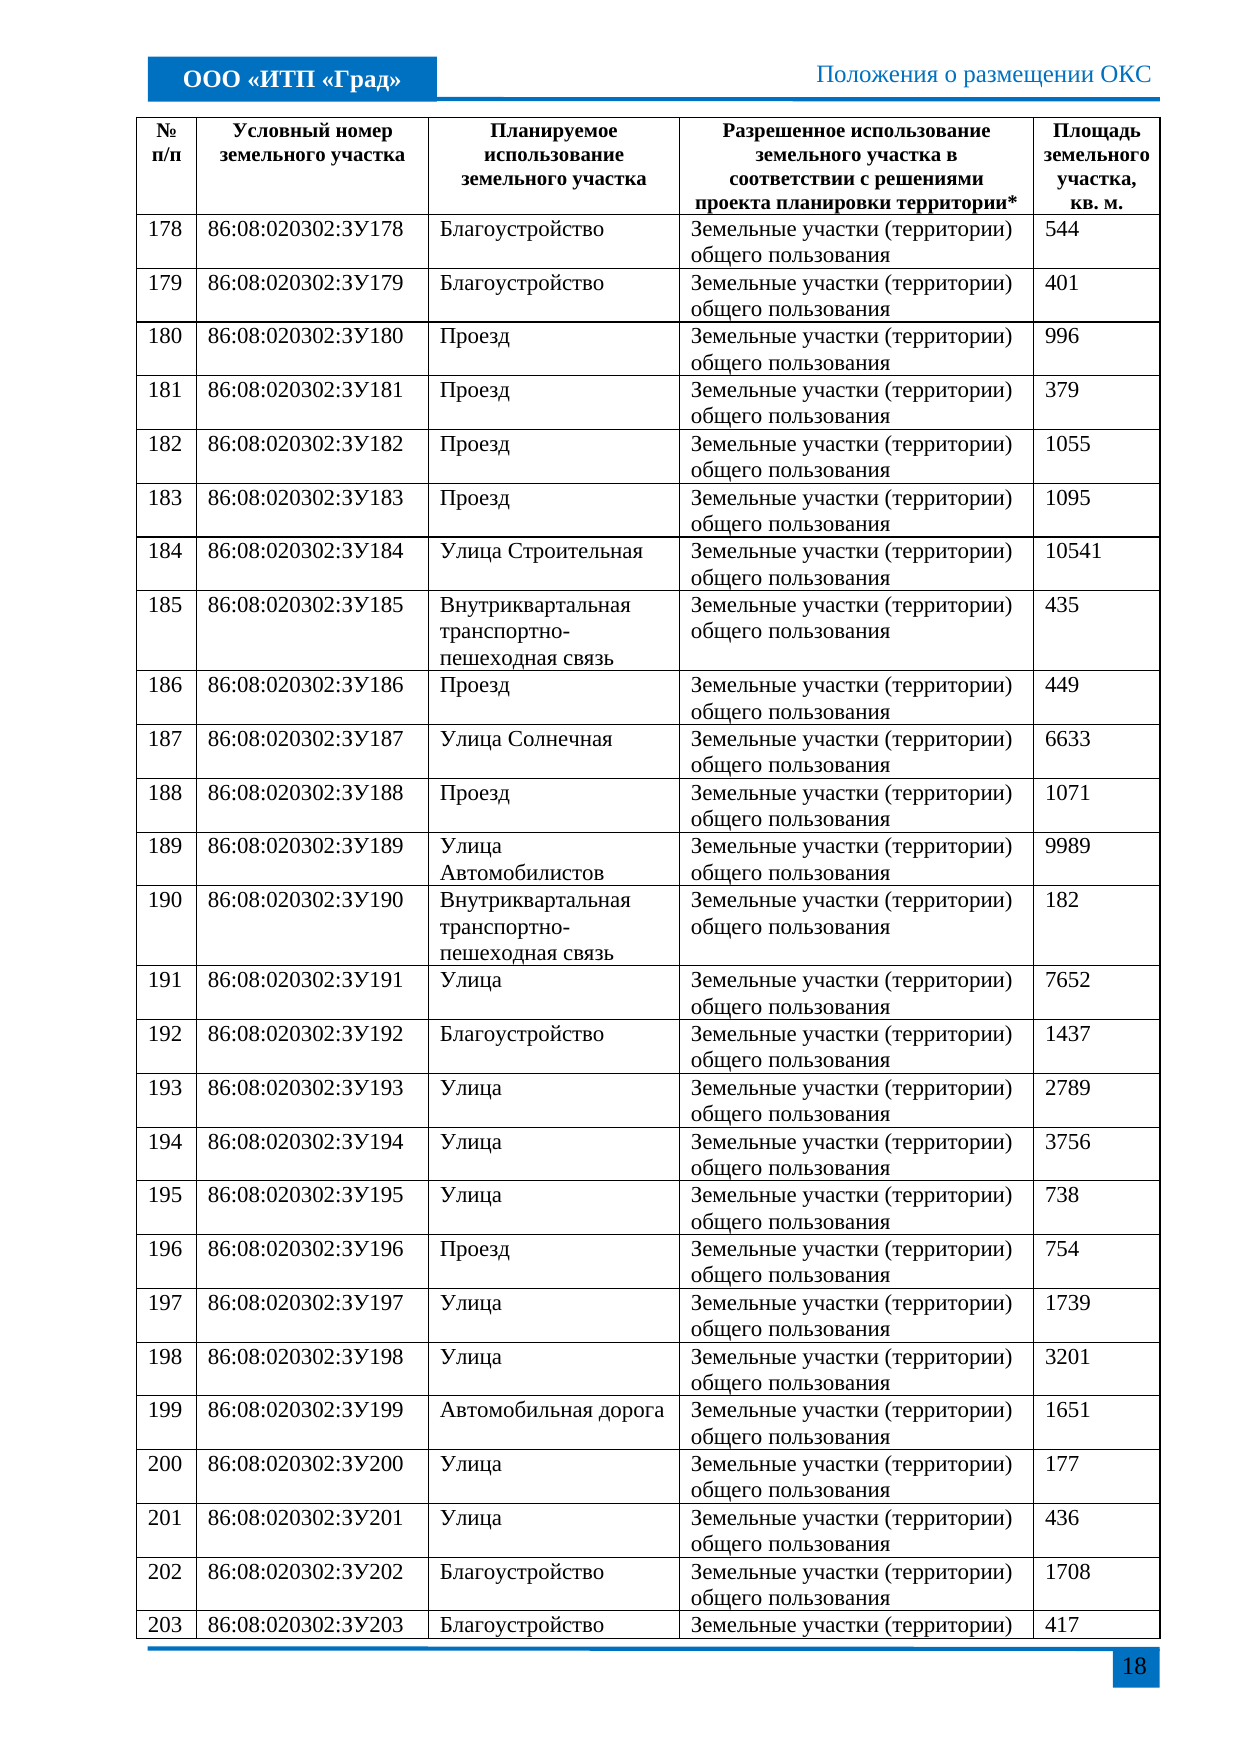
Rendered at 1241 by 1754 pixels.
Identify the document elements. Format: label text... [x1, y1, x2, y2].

table_cell 436 [1034, 1504, 1159, 1557]
table_cell Улица Солнечная [429, 725, 679, 778]
table_cell 86:08:020302:ЗУ181 [197, 376, 428, 429]
table_cell Проезд [429, 430, 679, 483]
table_cell 178 [137, 215, 196, 268]
table_cell Земельные участки (территории) общего пользования [680, 1020, 1033, 1073]
table_cell Земельные участки (территории) общего пользования [680, 269, 1033, 321]
table_cell Проезд [429, 323, 679, 375]
table_header Планируемое использование земельного участка [429, 118, 679, 214]
table_cell 379 [1034, 376, 1159, 429]
table_cell 86:08:020302:ЗУ202 [197, 1558, 428, 1610]
table_cell Проезд [429, 376, 679, 429]
table_cell 182 [137, 430, 196, 483]
table_cell Земельные участки (территории) общего пользования [680, 1128, 1033, 1180]
table_cell Земельные участки (территории) общего пользования [680, 1611, 1033, 1638]
table_header Площадь земельного участка, кв. м. [1034, 118, 1159, 214]
table_cell 197 [137, 1289, 196, 1342]
table_cell 195 [137, 1181, 196, 1234]
table_cell Земельные участки (территории) общего пользования [680, 1074, 1033, 1127]
table_cell 86:08:020302:ЗУ186 [197, 671, 428, 724]
table_cell Земельные участки (территории) общего пользования [680, 725, 1033, 778]
table_cell 179 [137, 269, 196, 321]
table_cell 183 [137, 484, 196, 536]
table_cell 202 [137, 1558, 196, 1610]
table_cell 9989 [1034, 833, 1159, 885]
table_cell 184 [137, 538, 196, 590]
table_cell Улица [429, 1074, 679, 1127]
table_cell 86:08:020302:ЗУ198 [197, 1343, 428, 1395]
table_cell Земельные участки (территории) общего пользования [680, 323, 1033, 375]
table_cell Проезд [429, 671, 679, 724]
table_cell 187 [137, 725, 196, 778]
table_header Разрешенное использование земельного участка в соответствии с решениями проекта планировки территории* [680, 118, 1033, 214]
table_cell 86:08:020302:ЗУ203 [197, 1611, 428, 1638]
table_cell Проезд [429, 484, 679, 536]
table_cell Улица [429, 1128, 679, 1180]
table_cell 86:08:020302:ЗУ180 [197, 323, 428, 375]
table_cell 1651 [1034, 1396, 1159, 1449]
table_cell Улица Строительная [429, 538, 679, 590]
table_cell 186 [137, 671, 196, 724]
table_cell 181 [137, 376, 196, 429]
table_cell 1437 [1034, 1020, 1159, 1073]
table_cell 86:08:020302:ЗУ187 [197, 725, 428, 778]
table_cell 1055 [1034, 430, 1159, 483]
table_cell Земельные участки (территории) общего пользования [680, 1343, 1033, 1395]
table_cell 7652 [1034, 966, 1159, 1019]
table_cell Земельные участки (территории) общего пользования [680, 1558, 1033, 1610]
table_cell 86:08:020302:ЗУ179 [197, 269, 428, 321]
table_cell 435 [1034, 591, 1159, 670]
table_cell Земельные участки (территории) общего пользования [680, 484, 1033, 536]
table_cell 198 [137, 1343, 196, 1395]
table_cell 86:08:020302:ЗУ194 [197, 1128, 428, 1180]
table_cell Земельные участки (территории) общего пользования [680, 1235, 1033, 1288]
table_cell 185 [137, 591, 196, 670]
table_cell Земельные участки (территории) общего пользования [680, 1396, 1033, 1449]
table_cell 86:08:020302:ЗУ200 [197, 1450, 428, 1503]
table_cell 544 [1034, 215, 1159, 268]
table_cell Благоустройство [429, 269, 679, 321]
table_cell 177 [1034, 1450, 1159, 1503]
table_cell 180 [137, 323, 196, 375]
table_cell 86:08:020302:ЗУ192 [197, 1020, 428, 1073]
table_cell 86:08:020302:ЗУ191 [197, 966, 428, 1019]
table_cell Земельные участки (территории) общего пользования [680, 833, 1033, 885]
table_cell 86:08:020302:ЗУ183 [197, 484, 428, 536]
table_cell Благоустройство [429, 215, 679, 268]
table_cell 86:08:020302:ЗУ197 [197, 1289, 428, 1342]
table_cell 754 [1034, 1235, 1159, 1288]
table_cell 1739 [1034, 1289, 1159, 1342]
table_cell Улица [429, 1343, 679, 1395]
table_cell Земельные участки (территории) общего пользования [680, 1181, 1033, 1234]
table_cell 203 [137, 1611, 196, 1638]
table_cell Внутриквартальная транспортно-пешеходная связь [429, 591, 679, 670]
table_cell 86:08:020302:ЗУ188 [197, 779, 428, 832]
table_cell 86:08:020302:ЗУ201 [197, 1504, 428, 1557]
table_header Условный номер земельного участка [197, 118, 428, 214]
table_cell 6633 [1034, 725, 1159, 778]
table_cell 194 [137, 1128, 196, 1180]
table_cell 86:08:020302:ЗУ185 [197, 591, 428, 670]
table_cell Проезд [429, 1235, 679, 1288]
table_cell 86:08:020302:ЗУ199 [197, 1396, 428, 1449]
table_cell 200 [137, 1450, 196, 1503]
table_cell 417 [1034, 1611, 1159, 1638]
table_cell 10541 [1034, 538, 1159, 590]
table_cell Улица [429, 966, 679, 1019]
table_cell 1708 [1034, 1558, 1159, 1610]
table_cell 738 [1034, 1181, 1159, 1234]
table_cell Земельные участки (территории) общего пользования [680, 966, 1033, 1019]
table_cell Благоустройство [429, 1611, 679, 1638]
table_cell 1071 [1034, 779, 1159, 832]
table_cell Внутриквартальная транспортно-пешеходная связь [429, 886, 679, 965]
table_cell Земельные участки (территории) общего пользования [680, 779, 1033, 832]
table_cell Улица [429, 1504, 679, 1557]
table_cell Земельные участки (территории) общего пользования [680, 430, 1033, 483]
table_cell 188 [137, 779, 196, 832]
table_cell 2789 [1034, 1074, 1159, 1127]
table_cell Земельные участки (территории) общего пользования [680, 215, 1033, 268]
table_cell 189 [137, 833, 196, 885]
table_cell Земельные участки (территории) общего пользования [680, 538, 1033, 590]
table_cell Улица [429, 1181, 679, 1234]
table_cell 401 [1034, 269, 1159, 321]
table_cell 182 [1034, 886, 1159, 965]
table_cell Земельные участки (территории) общего пользования [680, 1504, 1033, 1557]
table_cell Земельные участки (территории) общего пользования [680, 1450, 1033, 1503]
table_header № п/п [137, 118, 196, 214]
table_cell Проезд [429, 779, 679, 832]
table_cell Земельные участки (территории) общего пользования [680, 376, 1033, 429]
table_cell Благоустройство [429, 1020, 679, 1073]
table_cell 86:08:020302:ЗУ189 [197, 833, 428, 885]
table_cell Земельные участки (территории) общего пользования [680, 1289, 1033, 1342]
table_cell Благоустройство [429, 1558, 679, 1610]
table_cell 86:08:020302:ЗУ196 [197, 1235, 428, 1288]
table_cell 191 [137, 966, 196, 1019]
table_cell Земельные участки (территории) общего пользования [680, 591, 1033, 670]
table_cell Земельные участки (территории) общего пользования [680, 886, 1033, 965]
table_cell Автомобильная дорога [429, 1396, 679, 1449]
table_cell 996 [1034, 323, 1159, 375]
table_cell Улица [429, 1450, 679, 1503]
table_cell 86:08:020302:ЗУ184 [197, 538, 428, 590]
table_cell Улица Автомобилистов [429, 833, 679, 885]
table_cell 86:08:020302:ЗУ190 [197, 886, 428, 965]
table_cell 201 [137, 1504, 196, 1557]
table_cell 3201 [1034, 1343, 1159, 1395]
table_cell 199 [137, 1396, 196, 1449]
table_cell 86:08:020302:ЗУ178 [197, 215, 428, 268]
table_cell 1095 [1034, 484, 1159, 536]
table_cell 190 [137, 886, 196, 965]
table_cell 86:08:020302:ЗУ193 [197, 1074, 428, 1127]
table_cell 86:08:020302:ЗУ195 [197, 1181, 428, 1234]
table_cell 192 [137, 1020, 196, 1073]
table_cell 86:08:020302:ЗУ182 [197, 430, 428, 483]
table_cell 449 [1034, 671, 1159, 724]
table_cell 193 [137, 1074, 196, 1127]
table_cell Земельные участки (территории) общего пользования [680, 671, 1033, 724]
table_cell 3756 [1034, 1128, 1159, 1180]
table_cell Улица [429, 1289, 679, 1342]
table_cell 196 [137, 1235, 196, 1288]
